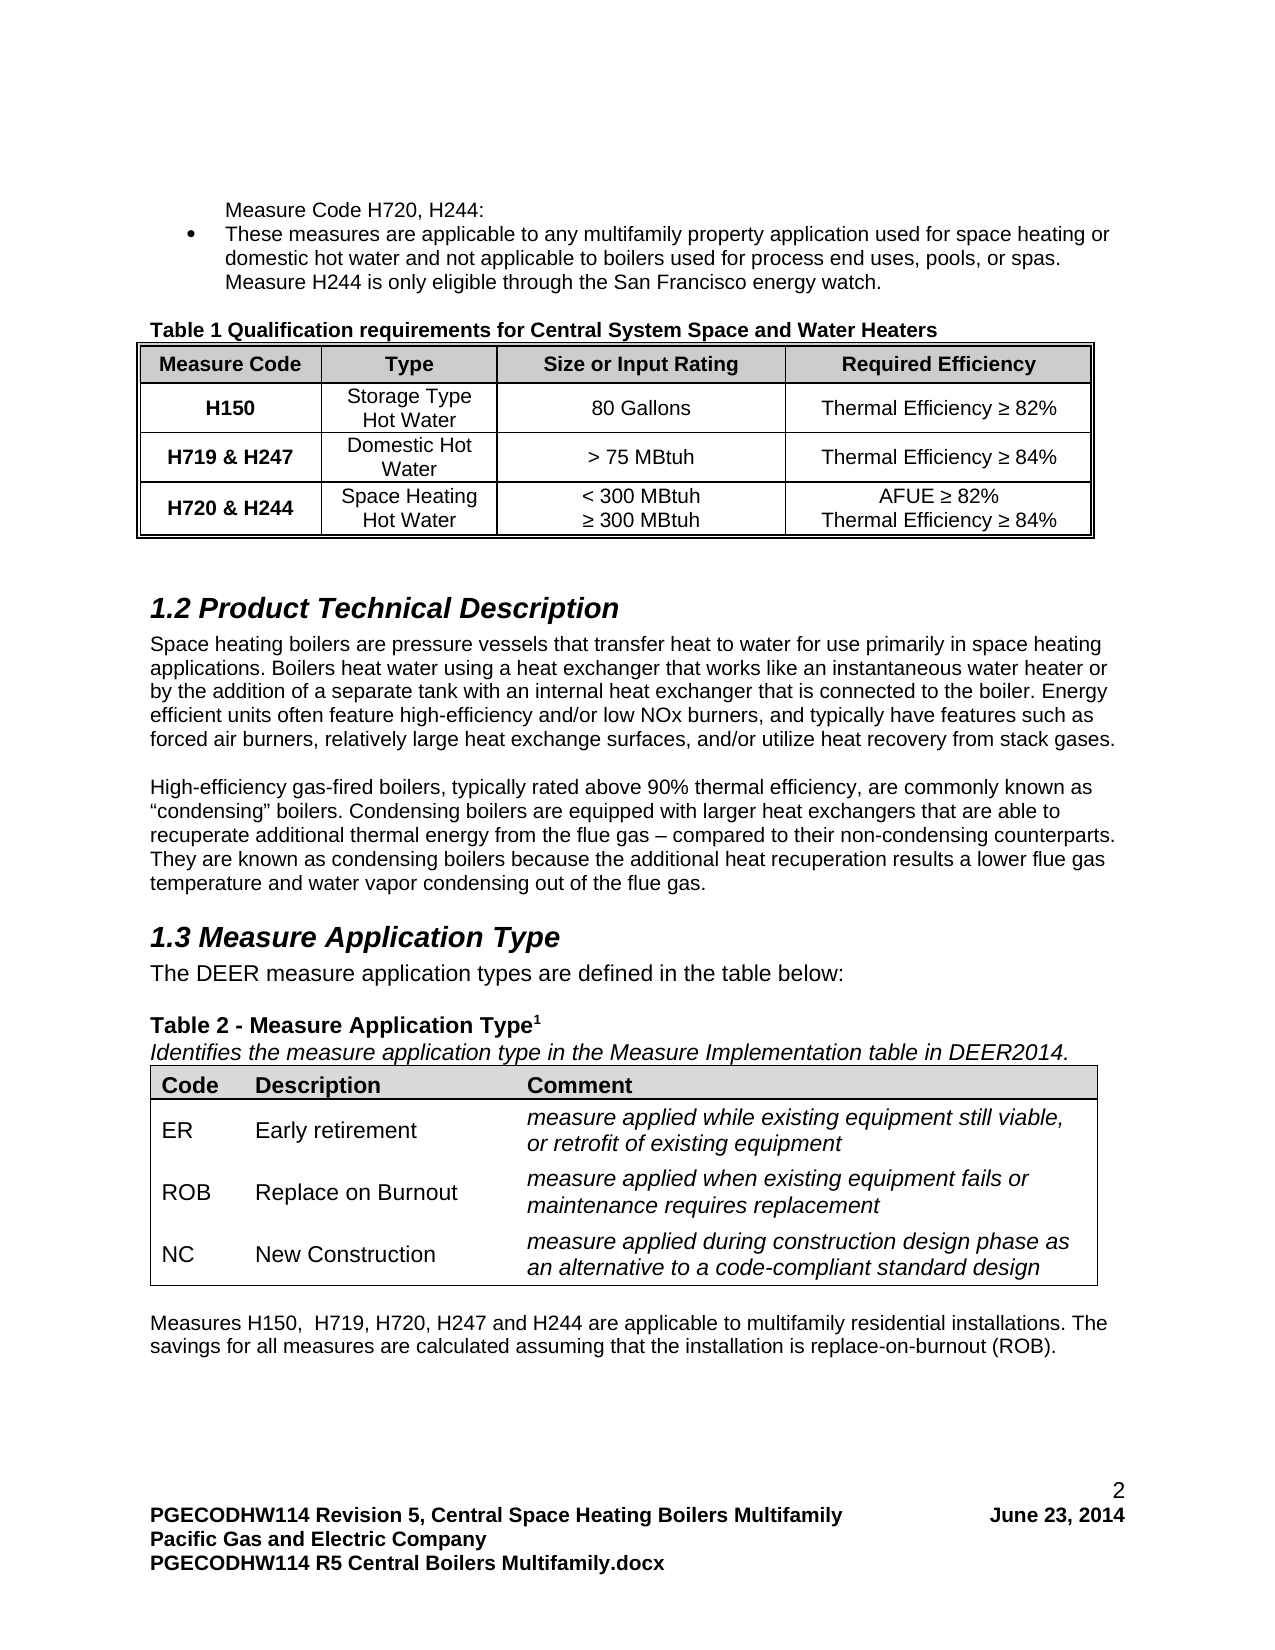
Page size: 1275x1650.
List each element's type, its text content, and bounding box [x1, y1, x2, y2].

table_cell ROB [151, 1160, 244, 1223]
text High-efficiency gas-fired boilers, typically rated above 90% thermal efficiency, are commonly known as “condensing” boilers. Condensing boilers are equipped with larger heat exchangers that are able to recuperate additional thermal energy from the flue gas – compared to their non-condensing counterparts. They are known as condensing boilers because the additional heat recuperation results a lower flue gas temperature and water vapor condensing out of the flue gas. [150, 775, 1125, 895]
table_cell > 75 MBtuh [498, 433, 785, 481]
table_cell Early retirement [244, 1100, 516, 1160]
text Measures H150, H719, H720, H247 and H244 are applicable to multifamily residential installations. The savings for all measures are calculated assuming that the installation is replace-on-burnout (ROB). [150, 1310, 1125, 1358]
table_cell Replace on Burnout [244, 1160, 516, 1223]
table_cell Thermal Efficiency ≥ 84% [786, 433, 1090, 481]
table_cell New Construction [244, 1223, 516, 1285]
text Table 2 - Measure Application Type [150, 1012, 1125, 1039]
table_cell Storage Type Hot Water [322, 384, 496, 432]
table_cell 80 Gallons [498, 384, 785, 432]
text Space heating boilers are pressure vessels that transfer heat to water for use primarily in space heating applications. Boilers heat water using a heat exchanger that works like an instantaneous water heater or by the addition of a separate tank with an internal heat exchanger that is connected to the boiler. Energy efficient units often feature high-efficiency and/or low NOx burners, and typically have features such as forced air burners, relatively large heat exchange surfaces, and/or utilize heat recovery from stack gases. [150, 631, 1125, 751]
table_header Code [151, 1066, 244, 1098]
table_cell measure applied while existing equipment still viable, or retrofit of existing equipment [516, 1100, 1097, 1160]
table_header Size or Input Rating [498, 347, 785, 382]
table_cell Thermal Efficiency ≥ 82% [786, 384, 1090, 432]
table_header Type [322, 347, 496, 382]
table_cell AFUE ≥ 82% Thermal Efficiency ≥ 84% [786, 483, 1090, 534]
text Table 1 Qualification requirements for Central System Space and Water Heaters [150, 318, 1125, 342]
table_cell Space Heating Hot Water [322, 483, 496, 534]
table_cell H719 & H247 [141, 433, 321, 481]
subtitle 1.2 Product Technical Description [150, 592, 1125, 625]
table_cell < 300 MBtuh ≥ 300 MBtuh [498, 483, 785, 534]
table_header Comment [516, 1066, 1097, 1098]
list These measures are applicable to any multifamily property application used for space heating or domestic hot water and not applicable to boilers used for process end uses, pools, or spas. Measure H244 is only eligible through the San Francisco energy watch. [187, 222, 1125, 294]
list Measure Code H720, H244: [225, 198, 1125, 222]
table_cell ER [151, 1100, 244, 1160]
table_cell NC [151, 1223, 244, 1285]
table_cell H720 & H244 [141, 483, 321, 534]
table_header Measure Code [141, 347, 321, 382]
text The DEER measure application types are defined in the table below: [150, 960, 1125, 986]
table_header Required Efficiency [786, 347, 1090, 382]
table_cell Domestic Hot Water [322, 433, 496, 481]
table_cell measure applied during construction design phase as an alternative to a code-compliant standard design [516, 1223, 1097, 1285]
subtitle 1.3 Measure Application Type [150, 920, 1125, 953]
table_header Description [244, 1066, 516, 1098]
table_cell H150 [141, 384, 321, 432]
table_cell measure applied when existing equipment fails or maintenance requires replacement [516, 1160, 1097, 1223]
text Identifies the measure application type in the Measure Implementation table in DEER2014. [150, 1039, 1125, 1065]
